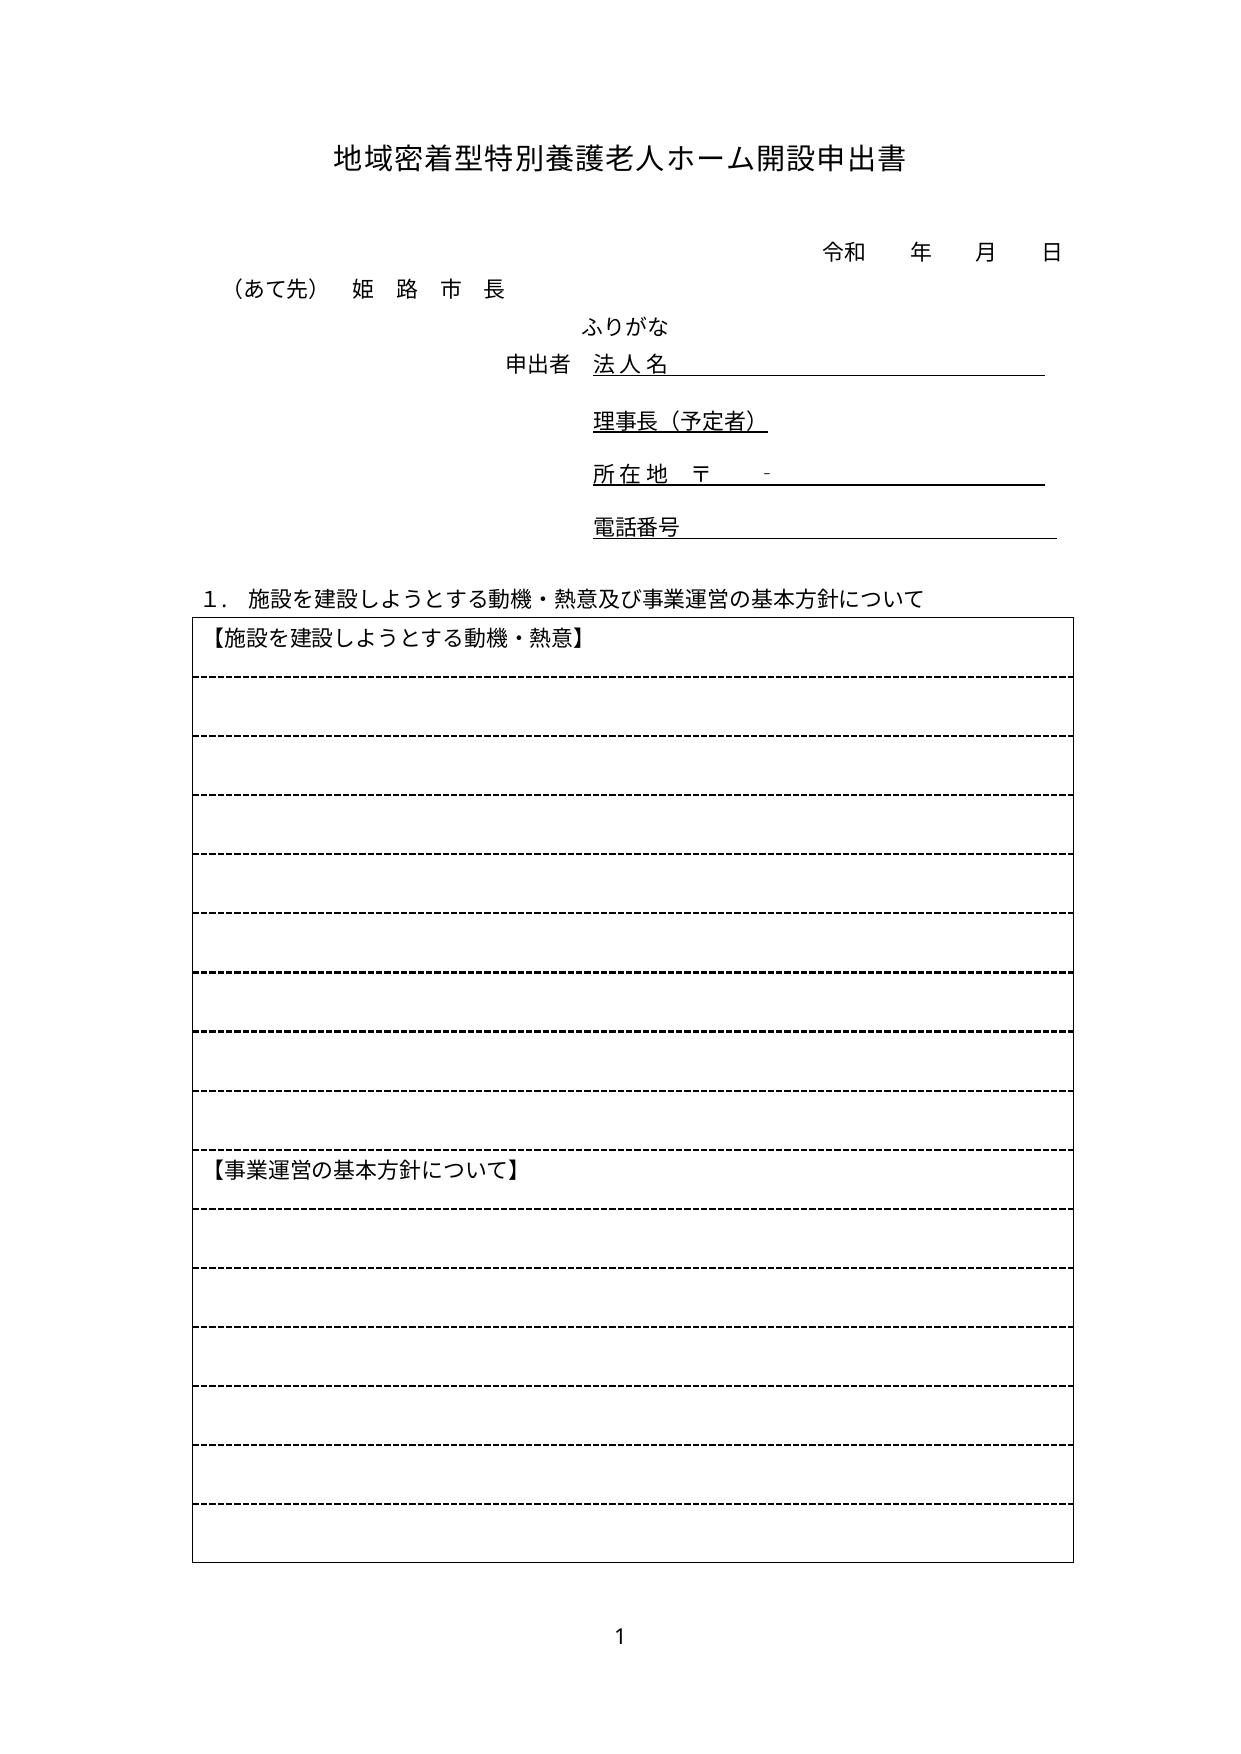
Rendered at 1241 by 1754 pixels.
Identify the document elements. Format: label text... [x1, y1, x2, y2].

table_cell [193, 794, 1073, 853]
table_cell [193, 1385, 1073, 1444]
table_cell [193, 735, 1073, 794]
table_cell [193, 676, 1073, 735]
table_cell 【事業運営の基本方針について】 [193, 1149, 1073, 1208]
table_cell [193, 853, 1073, 912]
table_cell [193, 1326, 1073, 1385]
table_cell [193, 1444, 1073, 1503]
table_header 【施設を建設しようとする動機・熱意】 [193, 618, 1073, 676]
table_cell [193, 1208, 1073, 1267]
table_cell [193, 912, 1073, 971]
table_cell [193, 1503, 1073, 1562]
text 所 在 地 〒 ‐ [177, 454, 1063, 492]
text 電話番号 [177, 507, 1063, 545]
text （あて先） 姫 路 市 長 [221, 269, 1063, 307]
text 地域密着型特別養護老人ホーム開設申出書 [177, 119, 1063, 194]
text 令和 年 月 日 [177, 232, 1063, 269]
text 申出者 法 人 名 [177, 344, 1063, 382]
table_cell [193, 1030, 1073, 1089]
table_cell [193, 1090, 1073, 1148]
text ふりがな [177, 307, 1063, 344]
table_cell [193, 971, 1073, 1030]
table_cell [193, 1267, 1073, 1326]
text １. 施設を建設しようとする動機・熱意及び事業運営の基本方針について [177, 579, 1063, 617]
text 理事長（予定者） [177, 401, 1063, 438]
